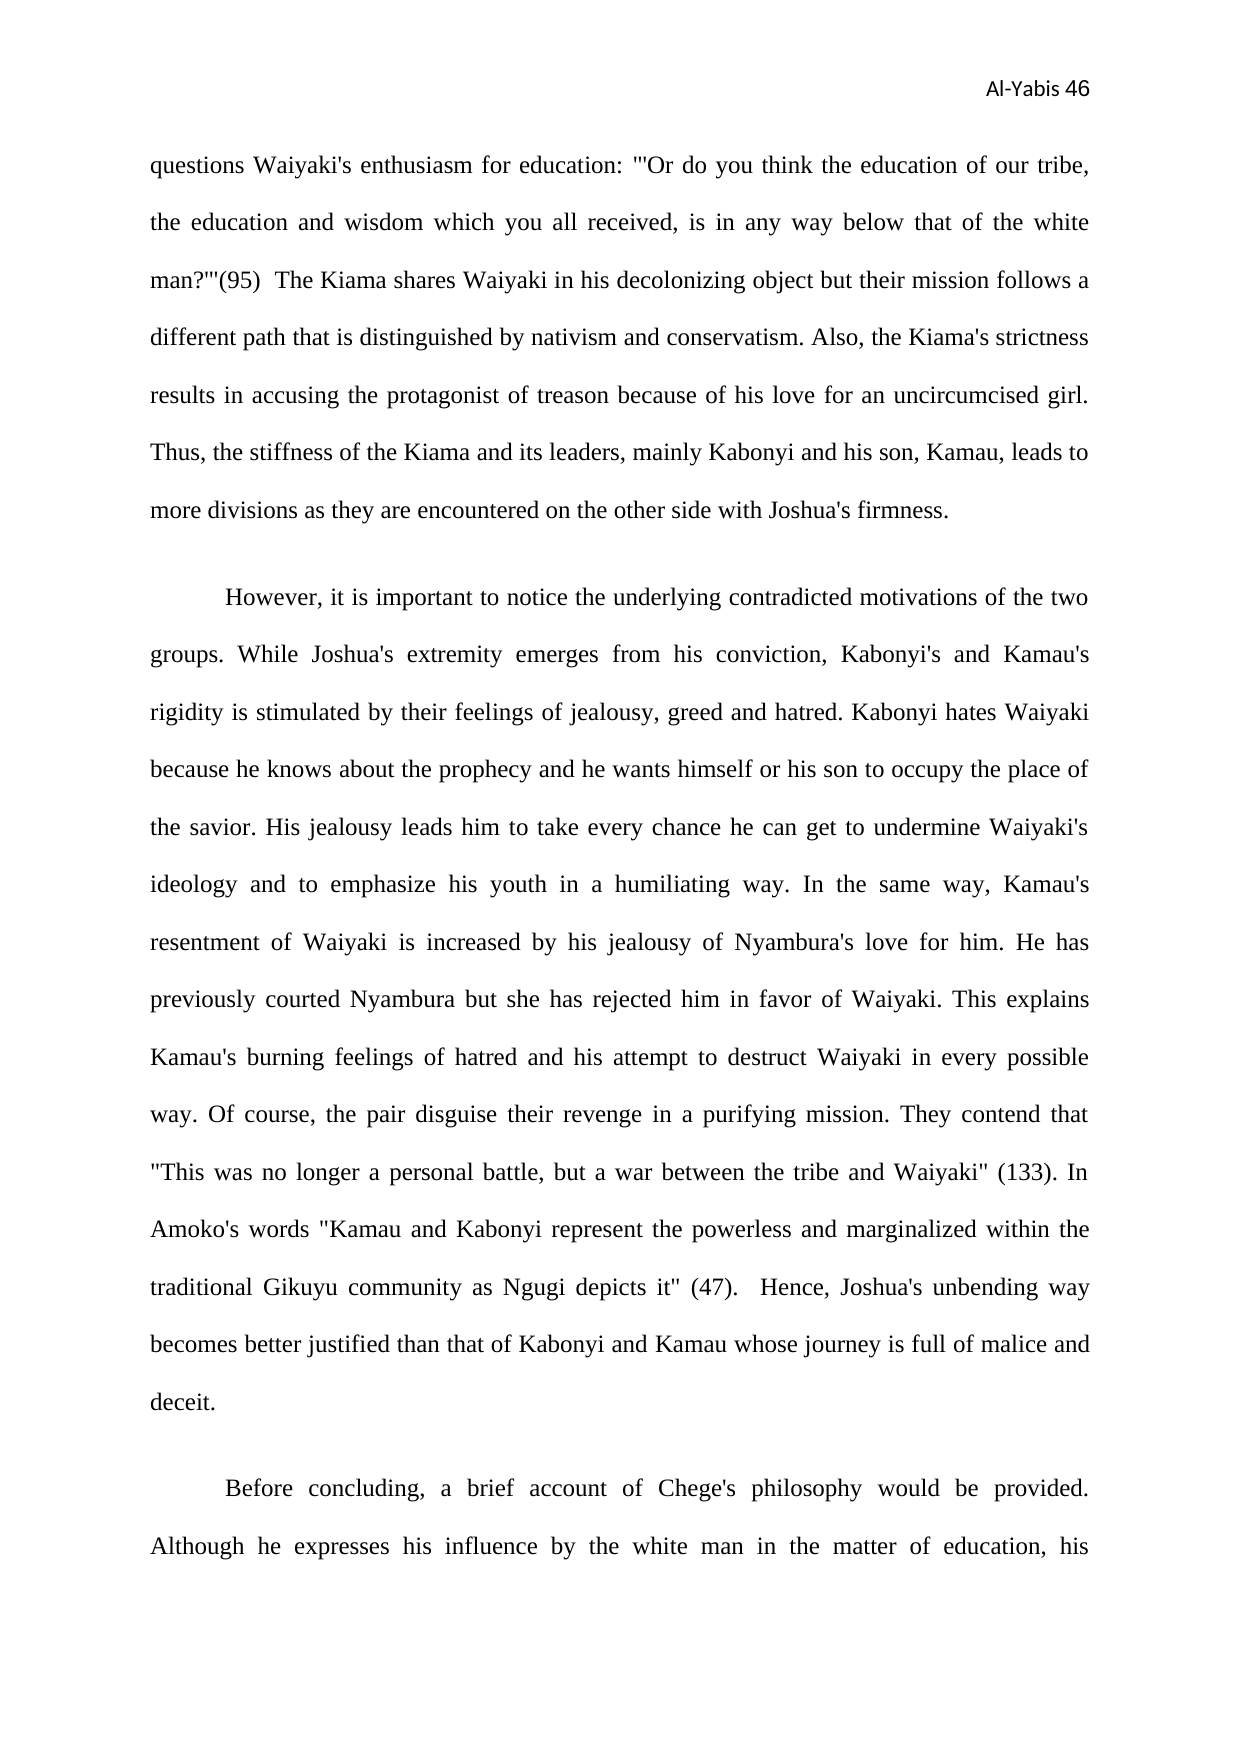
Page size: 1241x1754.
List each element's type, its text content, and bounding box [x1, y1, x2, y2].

text However, it is important to notice the underlying contradicted motivations of the two groups. While Joshua's extremity emerges from his conviction, Kabonyi's and Kamau's rigidity is stimulated by their feelings of jealousy, greed and hatred. Kabonyi hates Waiyaki because he knows about the prophecy and he wants himself or his son to occupy the place of the savior. His jealousy leads him to take every chance he can get to undermine Waiyaki's ideology and to emphasize his youth in a humiliating way. In the same way, Kamau's resentment of Waiyaki is increased by his jealousy of Nyambura's love for him. He has previously courted Nyambura but she has rejected him in favor of Waiyaki. This explains Kamau's burning feelings of hatred and his attempt to destruct Waiyaki in every possible way. Of course, the pair disguise their revenge in a purifying mission. They contend that "This was no longer a personal battle, but a war between the tribe and Waiyaki" (133). In Amoko's words "Kamau and Kabonyi represent the powerless and marginalized within the traditional Gikuyu community as Ngugi depicts it" (47). Hence, Joshua's unbending way becomes better justified than that of Kabonyi and Kamau whose journey is full of malice and deceit. [150, 582, 1090, 1415]
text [150, 150, 1090, 524]
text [150, 1473, 1090, 1559]
